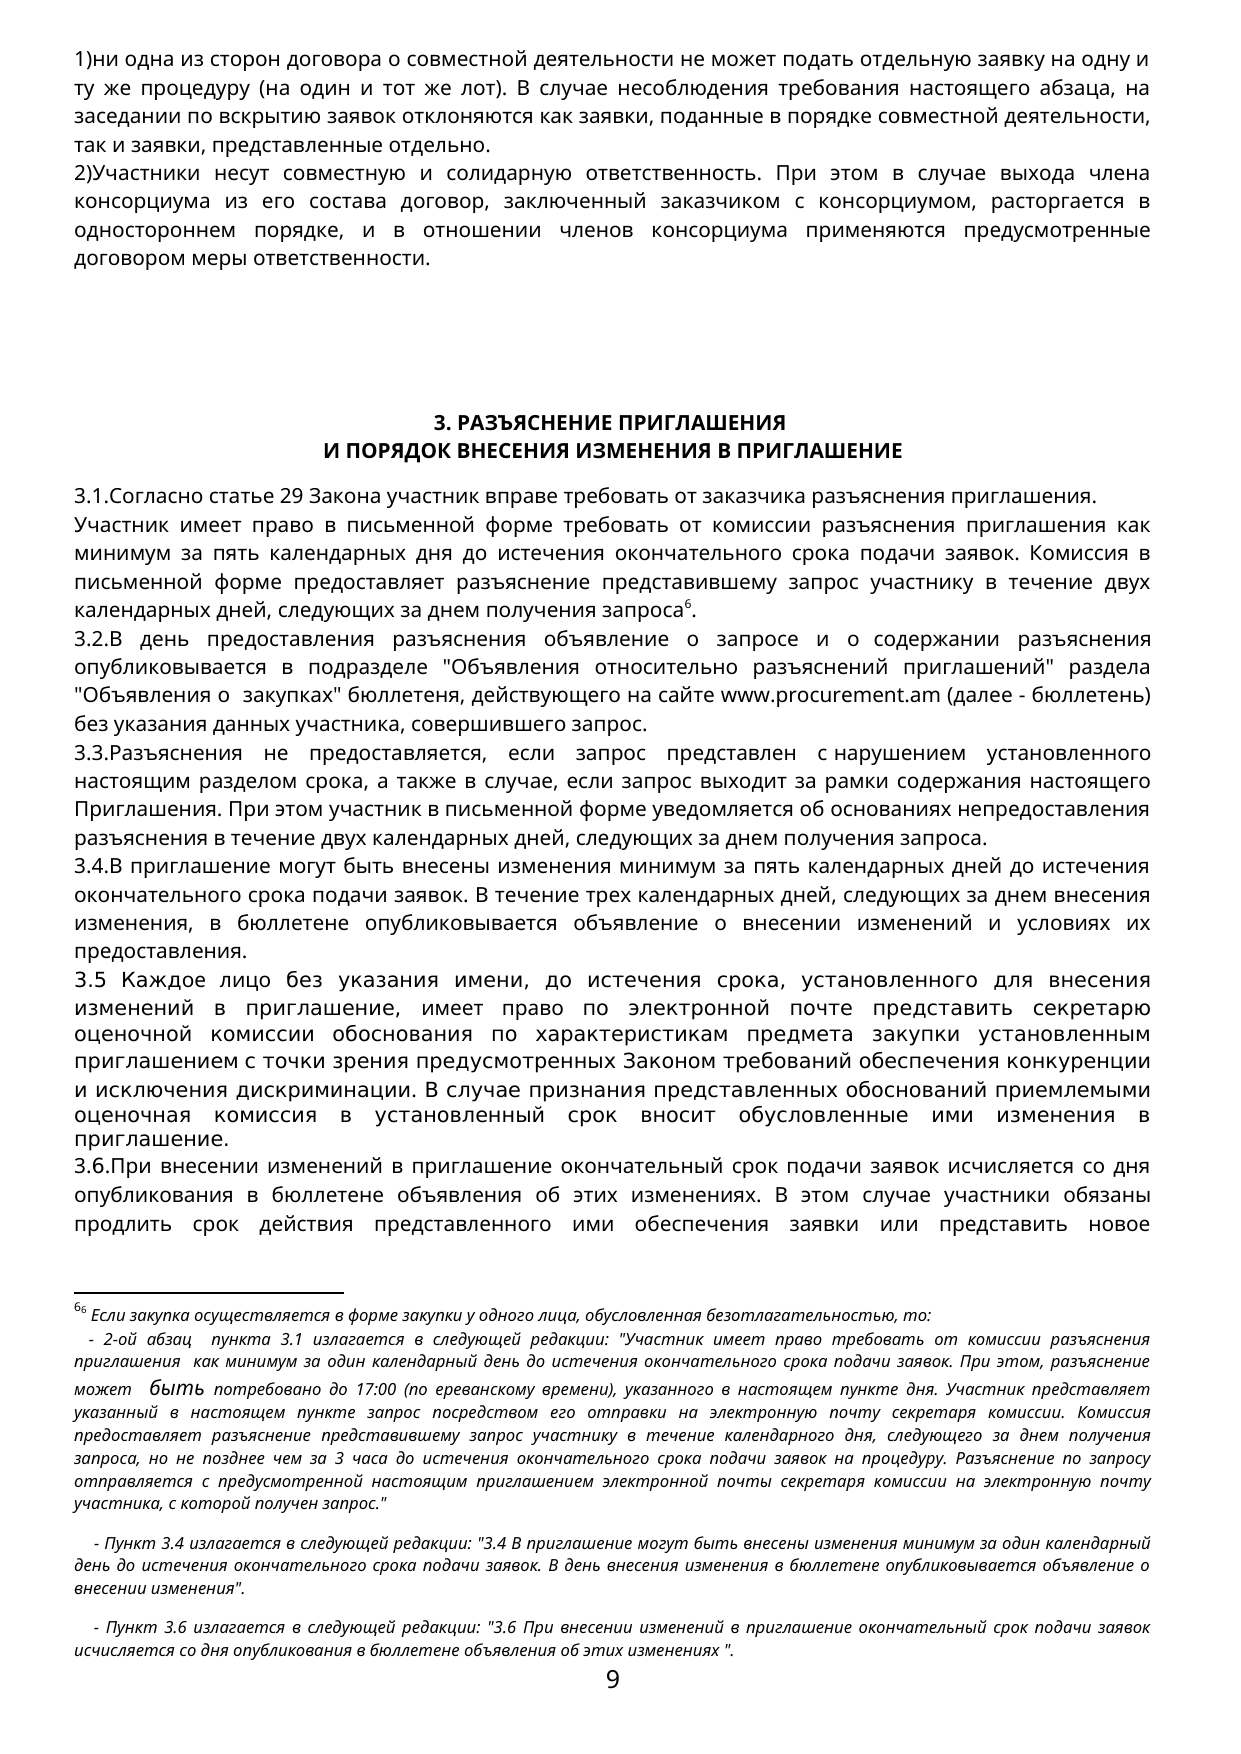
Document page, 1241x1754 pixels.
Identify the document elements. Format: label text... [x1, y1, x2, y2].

text 3.4.В приглашение могут быть внесены изменения минимум за пять календарных дней до истечения окончательного срока подачи заявок. В течение трех календарных дней, следующих за днем внесения изменения, в бюллетене опубликовывается объявление о внесении изменений и условиях их предоставления. [74, 851, 1152, 965]
text 3.1.Согласно статье 29 Закона участник вправе требовать от заказчика разъяснения приглашения. [74, 481, 1152, 510]
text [74, 1152, 1152, 1237]
text 3.5 Каждое лицо без указания имени, до истечения срока, установленного для внесения изменений в приглашение, имеет право по электронной почте представить секретарю оценочной комиссии обоснования по характеристикам предмета закупки установленным приглашением с точки зрения предусмотренных Законом требований обеспечения конкуренции и исключения дискриминации. В случае признания представленных обоснований приемлемыми оценочная комиссия в установленный срок вносит обусловленные ими изменения в приглашение. [74, 965, 1152, 1152]
text Участник имеет право в письменной форме требовать от комиссии разъяснения приглашения как минимум за пять календарных дня до истечения окончательного срока подачи заявок. Комиссия в письменной форме предоставляет разъяснение представившему запрос участнику в течение двух календарных дней, следующих за днем получения запроса6. [74, 510, 1152, 624]
text 3.3.Разъяснения не предоставляется, если запрос представлен с нарушением установленного настоящим разделом срока, а также в случае, если запрос выходит за рамки содержания настоящего Приглашения. При этом участник в письменной форме уведомляется об основаниях непредоставления разъяснения в течение двух календарных дней, следующих за днем получения запроса. [74, 738, 1152, 851]
text 3.2.В день предоставления разъяснения объявление о запросе и о содержании разъяснения опубликовывается в подразделе "Объявления относительно разъяснений приглашений" раздела "Объявления о закупках" бюллетеня, действующего на сайте www.procurement.am (далее - бюллетень) без указания данных участника, совершившего запрос. [74, 624, 1152, 738]
text 1)ни одна из сторон договора о совместной деятельности не может подать отдельную заявку на одну и ту же процедуру (на один и тот же лот). В случае несоблюдения требования настоящего абзаца, на заседании по вскрытию заявок отклоняются как заявки, поданные в порядке совместной деятельности, так и заявки, представленные отдельно. [74, 44, 1152, 158]
text 3. РАЗЪЯСНЕНИЕ ПРИГЛАШЕНИЯ И ПОРЯДОК ВНЕСЕНИЯ ИЗМЕНЕНИЯ В ПРИГЛАШЕНИЕ [74, 408, 1152, 465]
text 2)Участники несут совместную и солидарную ответственность. При этом в случае выхода члена консорциума из его состава договор, заключенный заказчиком с консорциумом, расторгается в одностороннем порядке, и в отношении членов консорциума применяются предусмотренные договором меры ответственности. [74, 158, 1152, 272]
